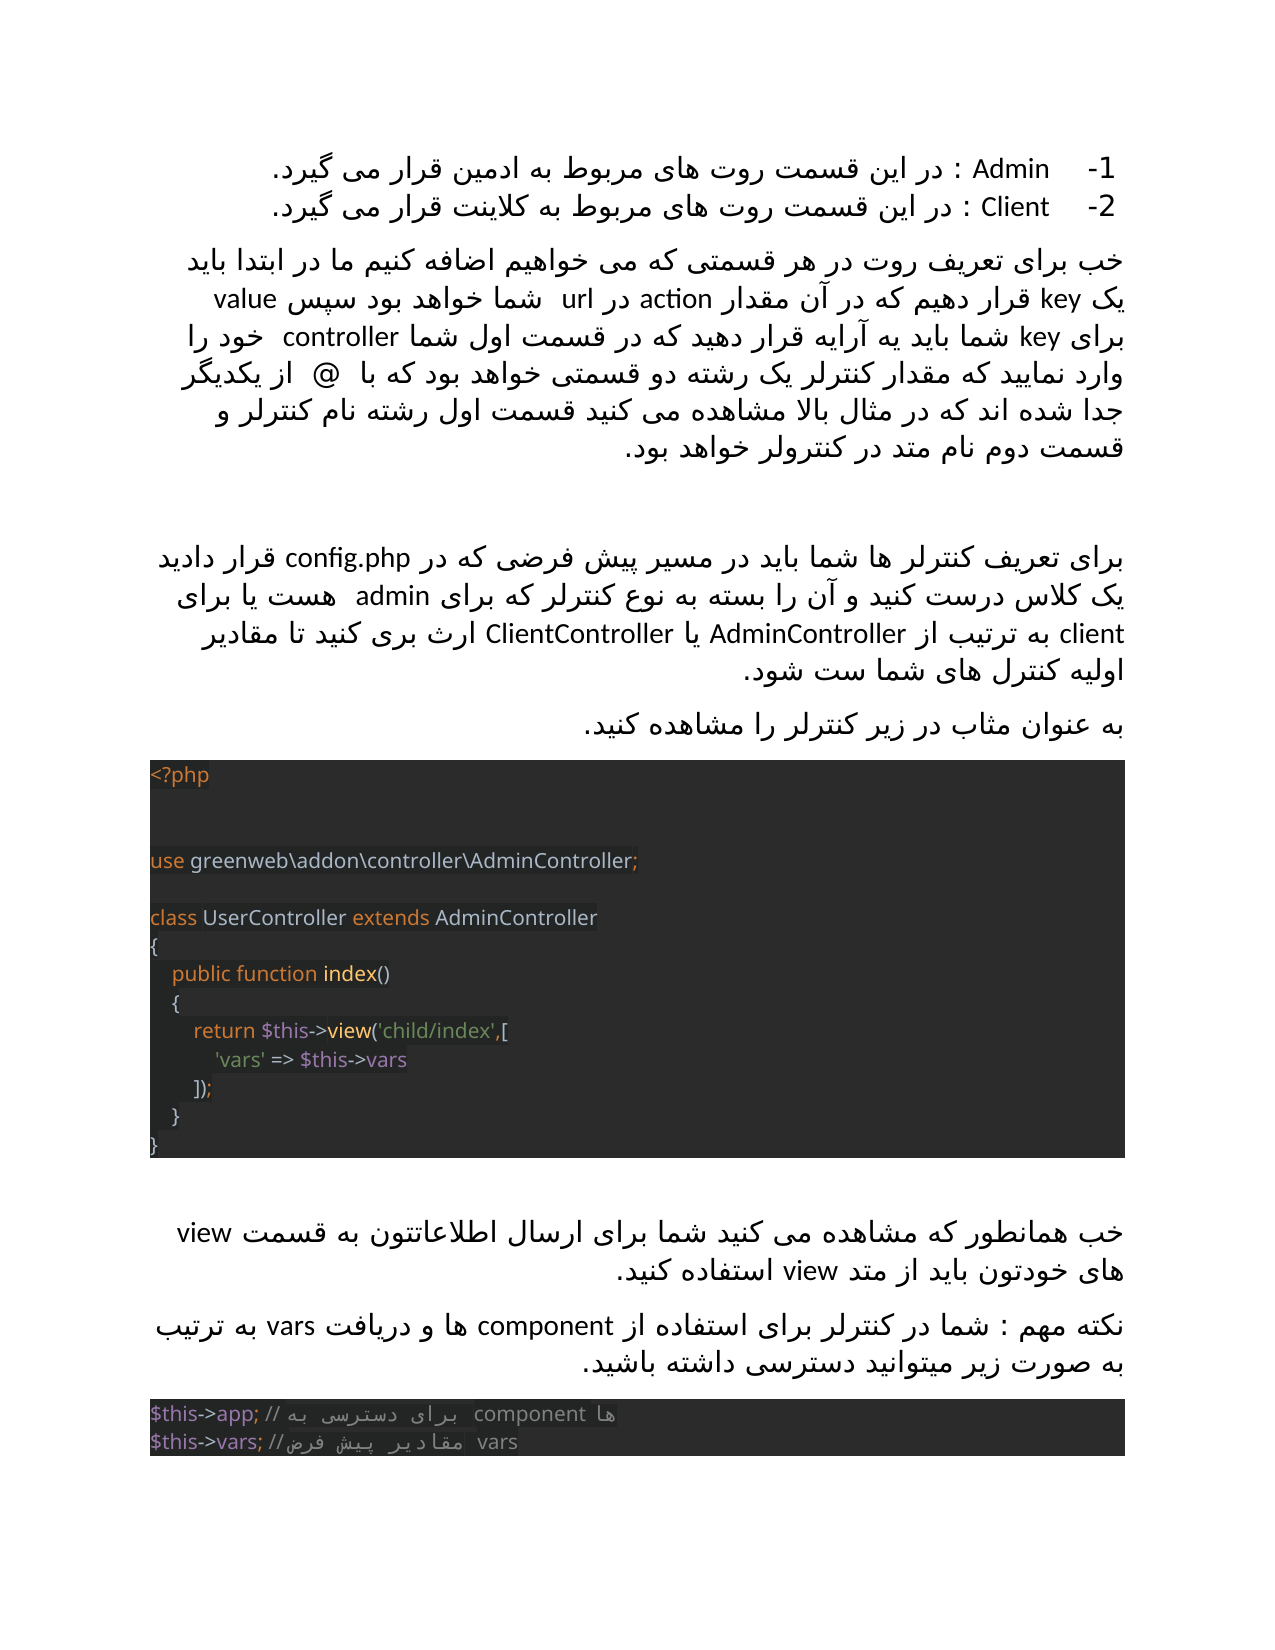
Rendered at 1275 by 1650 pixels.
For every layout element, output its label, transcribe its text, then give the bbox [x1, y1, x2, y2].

text برای تعریف کنترلر ها شما باید در مسیر پیش فرضی که در config.php قرار دادید یک کلاس درست کنید و آن را بسته به نوع کنترلر که برای admin هست یا برای client به ترتیب از AdminController یا ClientController ارث بری کنید تا مقادیر اولیه کنترل های شما ست شود. [150, 539, 1125, 688]
text به عنوان مثاب در زیر کنترلر را مشاهده کنید. [150, 707, 1125, 741]
text $this->app; // برای دسترسی به component ها $this->vars; // مقادیر پیش فرض vars [286, 1399, 477, 1456]
text خب برای تعریف روت در هر قسمتی که می خواهیم اضافه کنیم ما در ابتدا باید یک key قرار دهیم که در آن مقدار action در url شما خواهد بود سپس value برای key شما باید یه آرایه قرار دهید که در قسمت اول شما controller خود را وارد نمایید که مقدار کنترلر یک رشته دو قسمتی خواهد بود که با @ از یکدیگر جدا شده اند که در مثال بالا مشاهده می کنید قسمت اول رشته نام کنترلر و قسمت دوم نام متد در کنترولر خواهد بود. [150, 243, 1125, 464]
list Admin : در این قسمت روت های مربوط به ادمین قرار می گیرد. [150, 150, 1087, 186]
text نکته مهم : شما در کنترلر برای استفاده از component ها و دریافت vars به ترتیب به صورت زیر میتوانید دسترسی داشته باشید. [150, 1307, 1125, 1379]
text $this->app; // برای دسترسی به component ها $this->vars; // مقادیر پیش فرض vars [518, 1399, 1125, 1456]
text خب همانطور که مشاهده می کنید شما برای ارسال اطلاعاتتون به قسمت view های خودتون باید از متد view استفاده کنید. [150, 1214, 1125, 1288]
list Client : در این قسمت روت های مربوط به کلاینت قرار می گیرد. [150, 188, 1087, 224]
text <?php use greenweb\addon\controller\AdminController; class UserController extends AdminController { public function index() { return $this->view('child/index',[ 'vars' => $this->vars ]); } } [150, 760, 1125, 1158]
